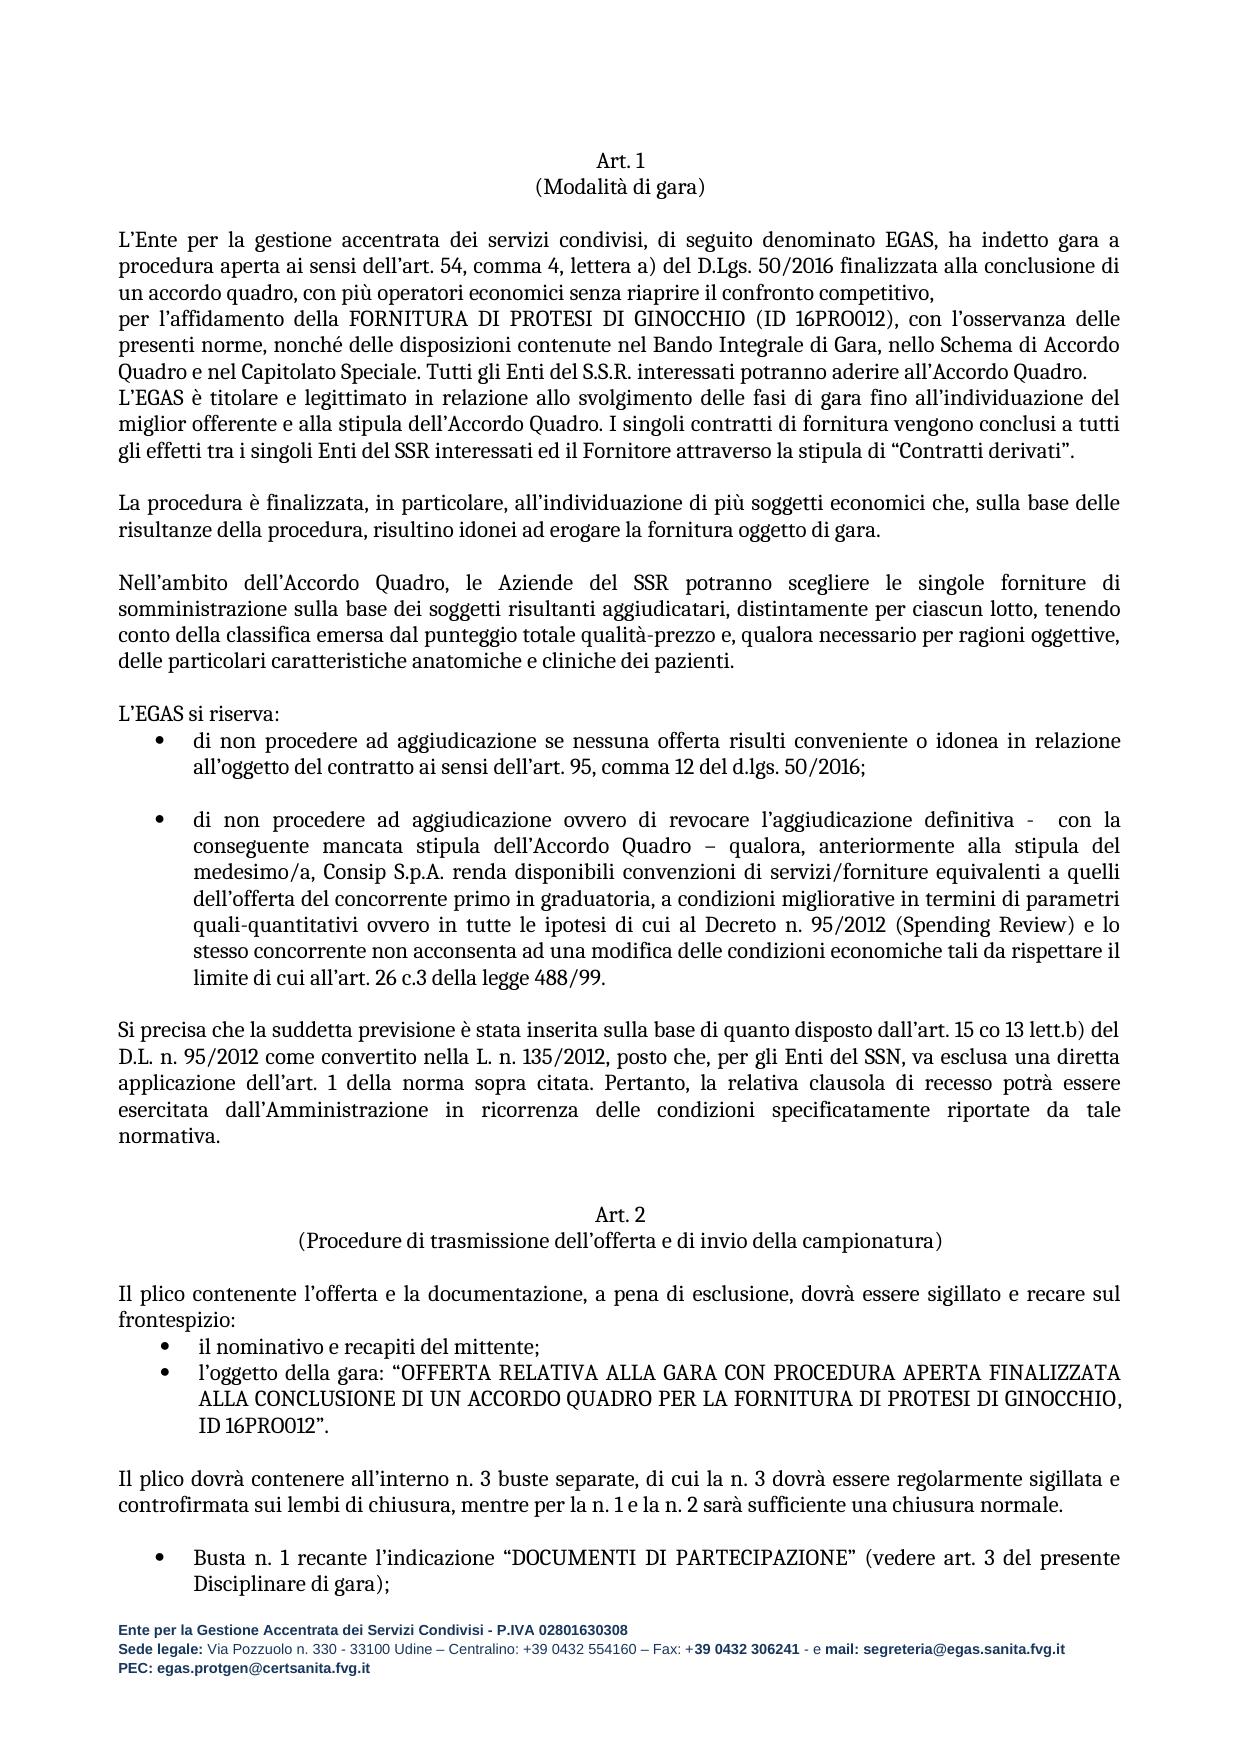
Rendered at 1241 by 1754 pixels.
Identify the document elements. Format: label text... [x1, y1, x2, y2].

list Busta n. 1 recante l’indicazione “DOCUMENTI DI PARTECIPAZIONE” (vedere art. 3 del presente Disciplinare di gara); [156, 1544, 1122, 1597]
text (Procedure di trasmissione dell’offerta e di invio della campionatura) [118, 1228, 1122, 1254]
text Il plico dovrà contenere all’interno n. 3 buste separate, di cui la n. 3 dovrà essere regolarmente sigillata e controfirmata sui lembi di chiusura, mentre per la n. 1 e la n. 2 sarà sufficiente una chiusura normale. [118, 1465, 1122, 1518]
list l’oggetto della gara: “OFFERTA RELATIVA ALLA GARA CON PROCEDURA APERTA FINALIZZATA ALLA CONCLUSIONE DI UN ACCORDO QUADRO PER LA FORNITURA DI PROTESI DI GINOCCHIO, ID 16PRO012”. [161, 1360, 1122, 1439]
text La procedura è finalizzata, in particolare, all’individuazione di più soggetti economici che, sulla base delle risultanze della procedura, risultino idonei ad erogare la fornitura oggetto di gara. [118, 490, 1122, 543]
text L’EGAS si riserva: [118, 701, 1122, 727]
text Art. 1 [118, 148, 1122, 174]
text Nell’ambito dell’Accordo Quadro, le Aziende del SSR potranno scegliere le singole forniture di somministrazione sulla base dei soggetti risultanti aggiudicatari, distintamente per ciascun lotto, tenendo conto della classifica emersa dal punteggio totale qualità-prezzo e, qualora necessario per ragioni oggettive, delle particolari caratteristiche anatomiche e cliniche dei pazienti. [118, 569, 1122, 675]
text Il plico contenente l’offerta e la documentazione, a pena di esclusione, dovrà essere sigillato e recare sul frontespizio: [118, 1281, 1122, 1333]
list di non procedere ad aggiudicazione ovvero di revocare l’aggiudicazione definitiva - con la conseguente mancata stipula dell’Accordo Quadro – qualora, anteriormente alla stipula del medesimo/a, Consip S.p.A. renda disponibili convenzioni di servizi/forniture equivalenti a quelli dell’offerta del concorrente primo in graduatoria, a condizioni migliorative in termini di parametri quali-quantitativi ovvero in tutte le ipotesi di cui al Decreto n. 95/2012 (Spending Review) e lo stesso concorrente non acconsenta ad una modifica delle condizioni economiche tali da rispettare il limite di cui all’art. 26 c.3 della legge 488/99. [156, 806, 1122, 991]
list il nominativo e recapiti del mittente; [161, 1333, 1122, 1360]
list di non procedere ad aggiudicazione se nessuna offerta risulti conveniente o idonea in relazione all’oggetto del contratto ai sensi dell’art. 95, comma 12 del d.lgs. 50/2016; [156, 727, 1122, 780]
text Si precisa che la suddetta previsione è stata inserita sulla base di quanto disposto dall’art. 15 co 13 lett.b) del D.L. n. 95/2012 come convertito nella L. n. 135/2012, posto che, per gli Enti del SSN, va esclusa una diretta applicazione dell’art. 1 della norma sopra citata. Pertanto, la relativa clausola di recesso potrà essere esercitata dall’Amministrazione in ricorrenza delle condizioni specificatamente riportate da tale normativa. [118, 1017, 1122, 1149]
text L’EGAS è titolare e legittimato in relazione allo svolgimento delle fasi di gara fino all’individuazione del miglior offerente e alla stipula dell’Accordo Quadro. I singoli contratti di fornitura vengono conclusi a tutti gli effetti tra i singoli Enti del SSR interessati ed il Fornitore attraverso la stipula di “Contratti derivati”. [118, 385, 1122, 464]
text L’Ente per la gestione accentrata dei servizi condivisi, di seguito denominato EGAS, ha indetto gara a procedura aperta ai sensi dell’art. 54, comma 4, lettera a) del D.Lgs. 50/2016 finalizzata alla conclusione di un accordo quadro, con più operatori economici senza riaprire il confronto competitivo, [118, 227, 1122, 306]
text per l’affidamento della FORNITURA DI PROTESI DI GINOCCHIO (ID 16PRO012), con l’osservanza delle presenti norme, nonché delle disposizioni contenute nel Bando Integrale di Gara, nello Schema di Accordo Quadro e nel Capitolato Speciale. Tutti gli Enti del S.S.R. interessati potranno aderire all’Accordo Quadro. [118, 306, 1122, 385]
text (Modalità di gara) [118, 174, 1122, 200]
text Art. 2 [118, 1202, 1122, 1228]
